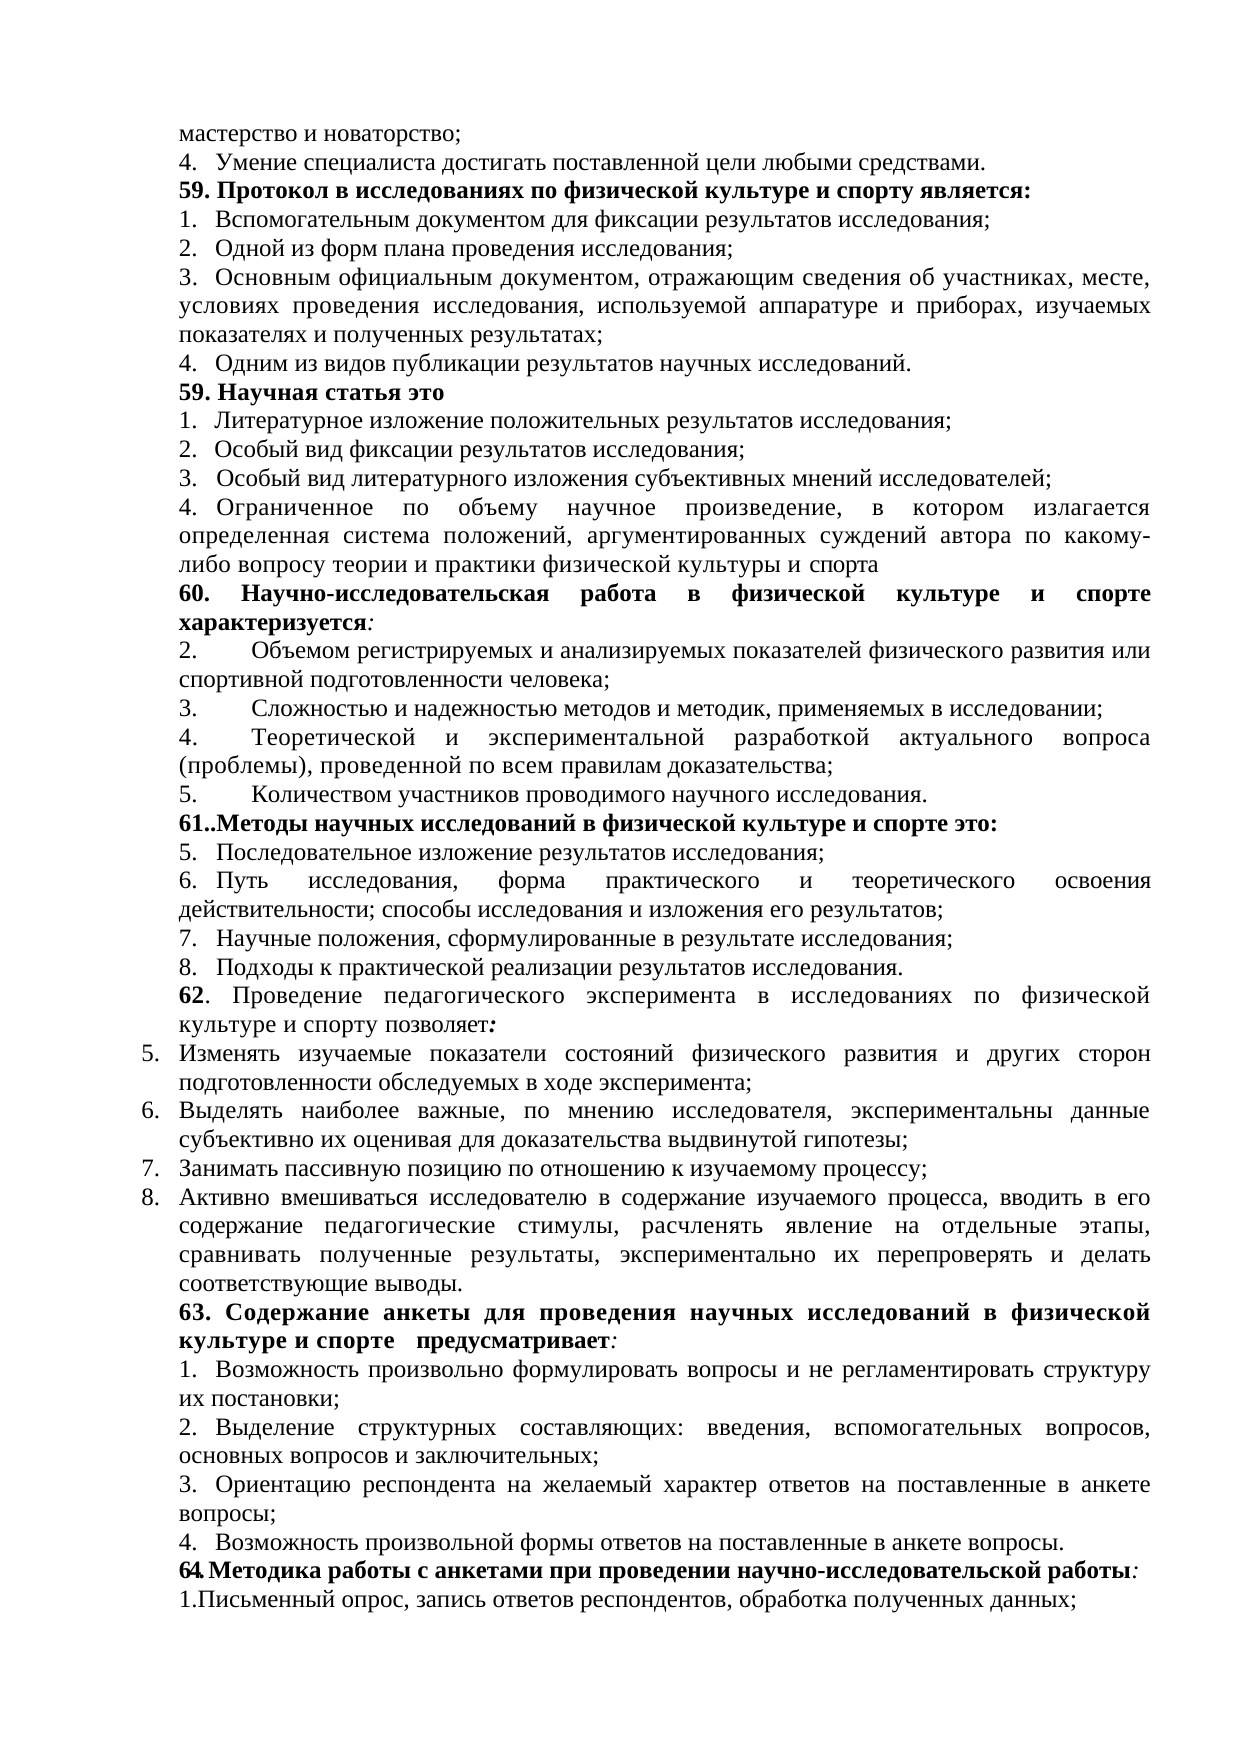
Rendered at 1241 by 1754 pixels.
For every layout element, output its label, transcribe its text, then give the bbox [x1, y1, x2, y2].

list Подходы к практической реализации результатов исследования. [179, 952, 1152, 981]
list Выделение структурных составляющих: введения, вспомогательных вопросов, основных вопросов и заключительных; [179, 1412, 1152, 1469]
text 59. Протокол в исследованиях по физической культуре и спорту является: [179, 176, 1152, 204]
text 1.Письменный опрос, запись ответов респондентов, обработка полученных данных; [179, 1584, 1152, 1613]
list Одним из видов публикации результатов научных исследований. [179, 348, 1152, 377]
list Теоретической и экспериментальной разработкой актуального вопроса (проблемы), проведенной по всем правилам доказательства; [179, 722, 1152, 779]
list Ограниченное по объему научное произведение, в котором излагается определенная система положений, аргументированных суждений автора по какому-либо вопросу теории и практики физической культуры и спорта [179, 492, 1152, 578]
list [179, 118, 1152, 147]
list Особый вид литературного изложения субъективных мнений исследователей; [179, 463, 1152, 492]
list Активно вмешиваться исследователю в содержание изучаемого процесса, вводить в его содержание педагогические стимулы, расчленять явление на отдельные этапы, сравнивать полученные результаты, экспериментально их перепроверять и делать соответствующие выводы. [141, 1182, 1152, 1297]
list Научные положения, сформулированные в результате исследования; [179, 923, 1152, 952]
text 62. Проведение педагогического эксперимента в исследованиях по физической культуре и спорту позволяет: [179, 981, 1152, 1038]
list Литературное изложение положительных результатов исследования; [179, 406, 1152, 434]
list Одной из форм плана проведения исследования; [179, 233, 1152, 262]
list Изменять изучаемые показатели состояний физического развития и других сторон подготовленности обследуемых в ходе эксперимента; [141, 1038, 1152, 1096]
list Вспомогательным документом для фиксации результатов исследования; [179, 204, 1152, 233]
text 63. Содержание анкеты для проведения научных исследований в физической культуре и спорте предусматривает: [179, 1297, 1152, 1354]
list Возможность произвольной формы ответов на поставленные в анкете вопросы. [179, 1527, 1152, 1556]
text 64. Методика работы с анкетами при проведении научно-исследовательской работы: [179, 1556, 1152, 1584]
list Сложностью и надежностью методов и методик, применяемых в исследовании; [179, 693, 1152, 722]
list Объемом регистрируемых и анализируемых показателей физического развития или спортивной подготовленности человека; [179, 636, 1152, 693]
text 59. Научная статья это [179, 377, 1152, 406]
list Количеством участников проводимого научного исследования. [179, 779, 1152, 808]
list Основным официальным документом, отражающим сведения об участниках, месте, условиях проведения исследования, используемой аппаратуре и приборах, изучаемых показателях и полученных результатах; [179, 262, 1152, 348]
list Умение специалиста достигать поставленной цели любыми средствами. [179, 147, 1152, 176]
list Путь исследования, форма практического и теоретического освоения действительности; способы исследования и изложения его результатов; [179, 866, 1152, 923]
list Ориентацию респондента на желаемый характер ответов на поставленные в анкете вопросы; [179, 1469, 1152, 1527]
text 60. Научно-исследовательская работа в физической культуре и спорте характеризуется: [179, 578, 1152, 636]
list Выделять наиболее важные, по мнению исследователя, экспериментальны данные субъективно их оценивая для доказательства выдвинутой гипотезы; [141, 1096, 1152, 1153]
list Последовательное изложение результатов исследования; [179, 837, 1152, 866]
text 61..Методы научных исследований в физической культуре и спорте это: [179, 808, 1152, 837]
list Возможность произвольно формулировать вопросы и не регламентировать структуру их постановки; [179, 1354, 1152, 1412]
list Занимать пассивную позицию по отношению к изучаемому процессу; [141, 1153, 1152, 1182]
list Особый вид фиксации результатов исследования; [179, 434, 1152, 463]
